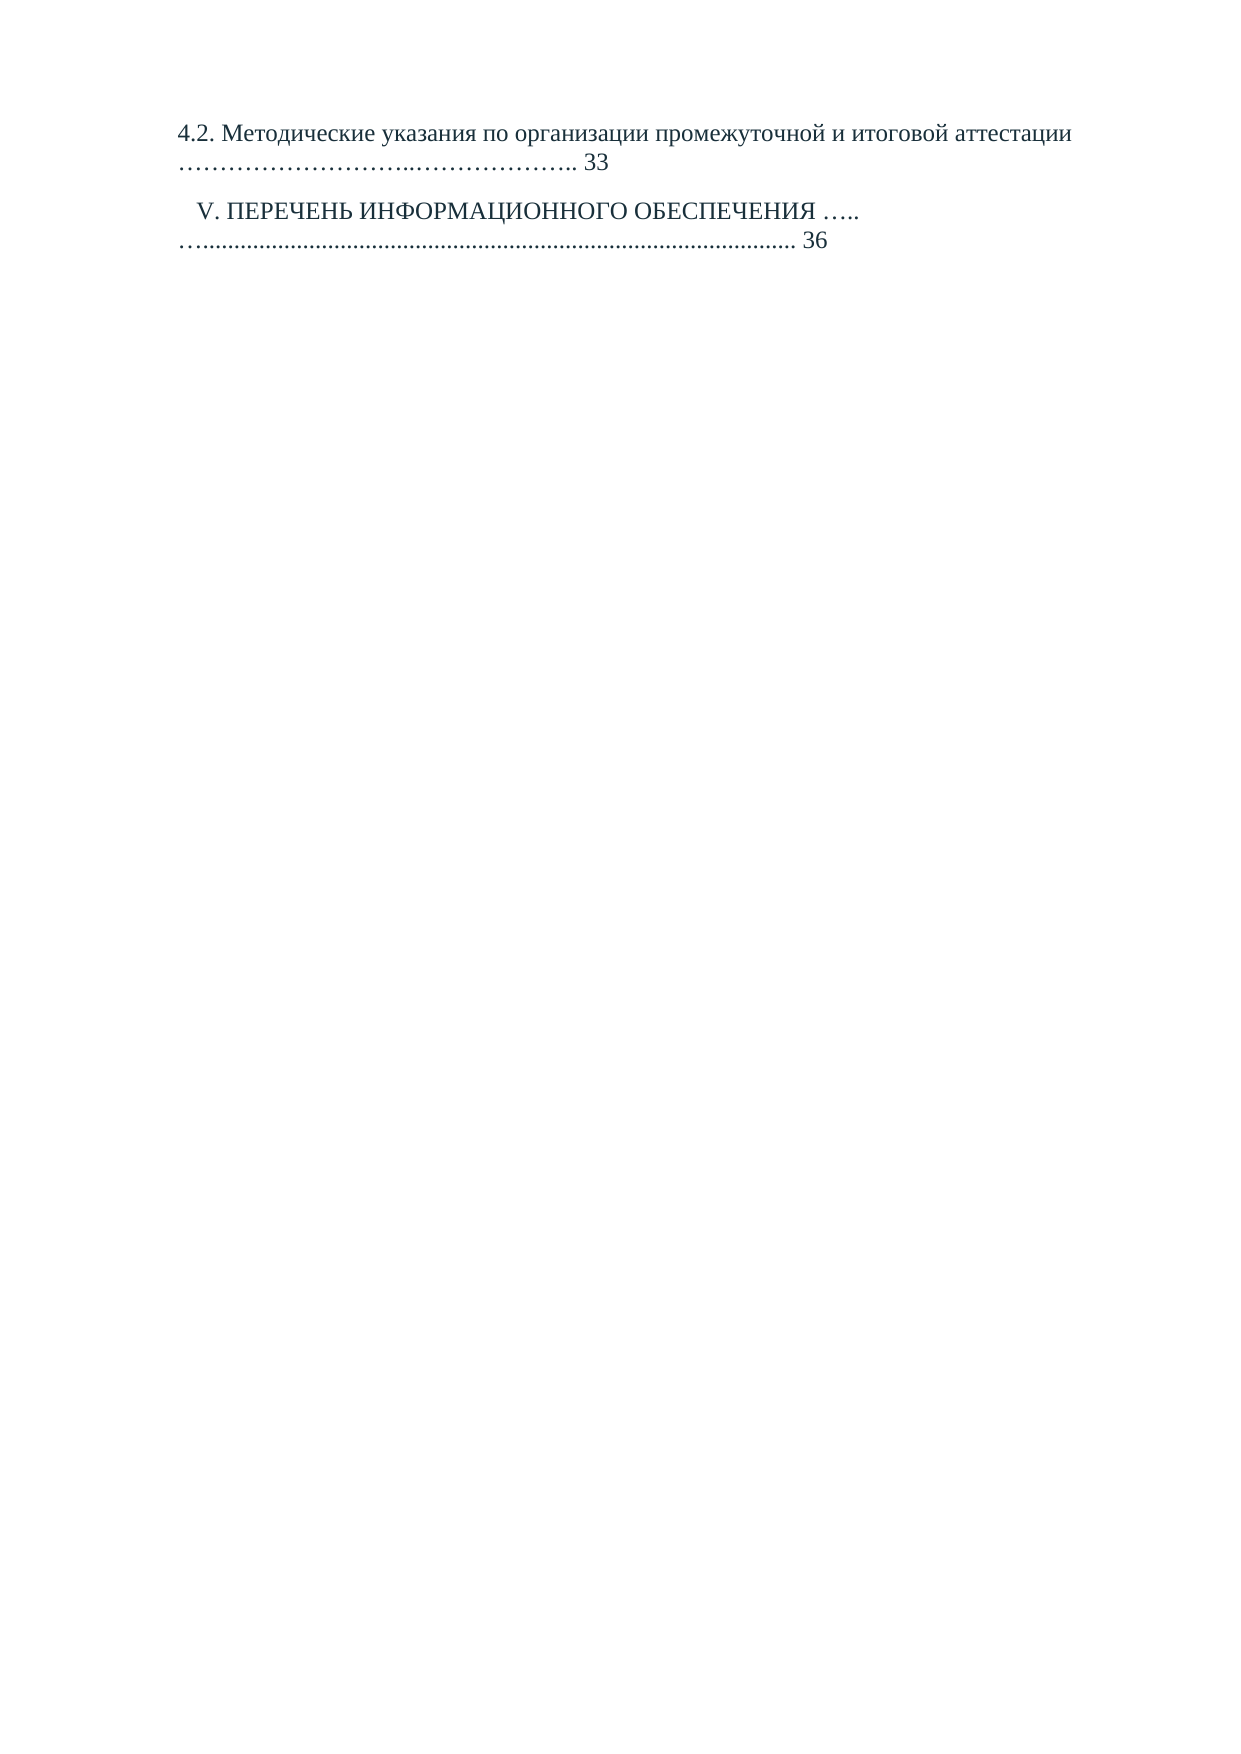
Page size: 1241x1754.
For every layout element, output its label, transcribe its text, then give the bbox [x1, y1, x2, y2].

text V. ПЕРЕЧЕНЬ ИНФОРМАЦИОННОГО ОБЕСПЕЧЕНИЯ …..…............................................................................................... 36 [177, 196, 1152, 253]
text 4.2. Методические указания по организации промежуточной и итоговой аттестации ………………………..……………….. 33 [177, 118, 1152, 176]
